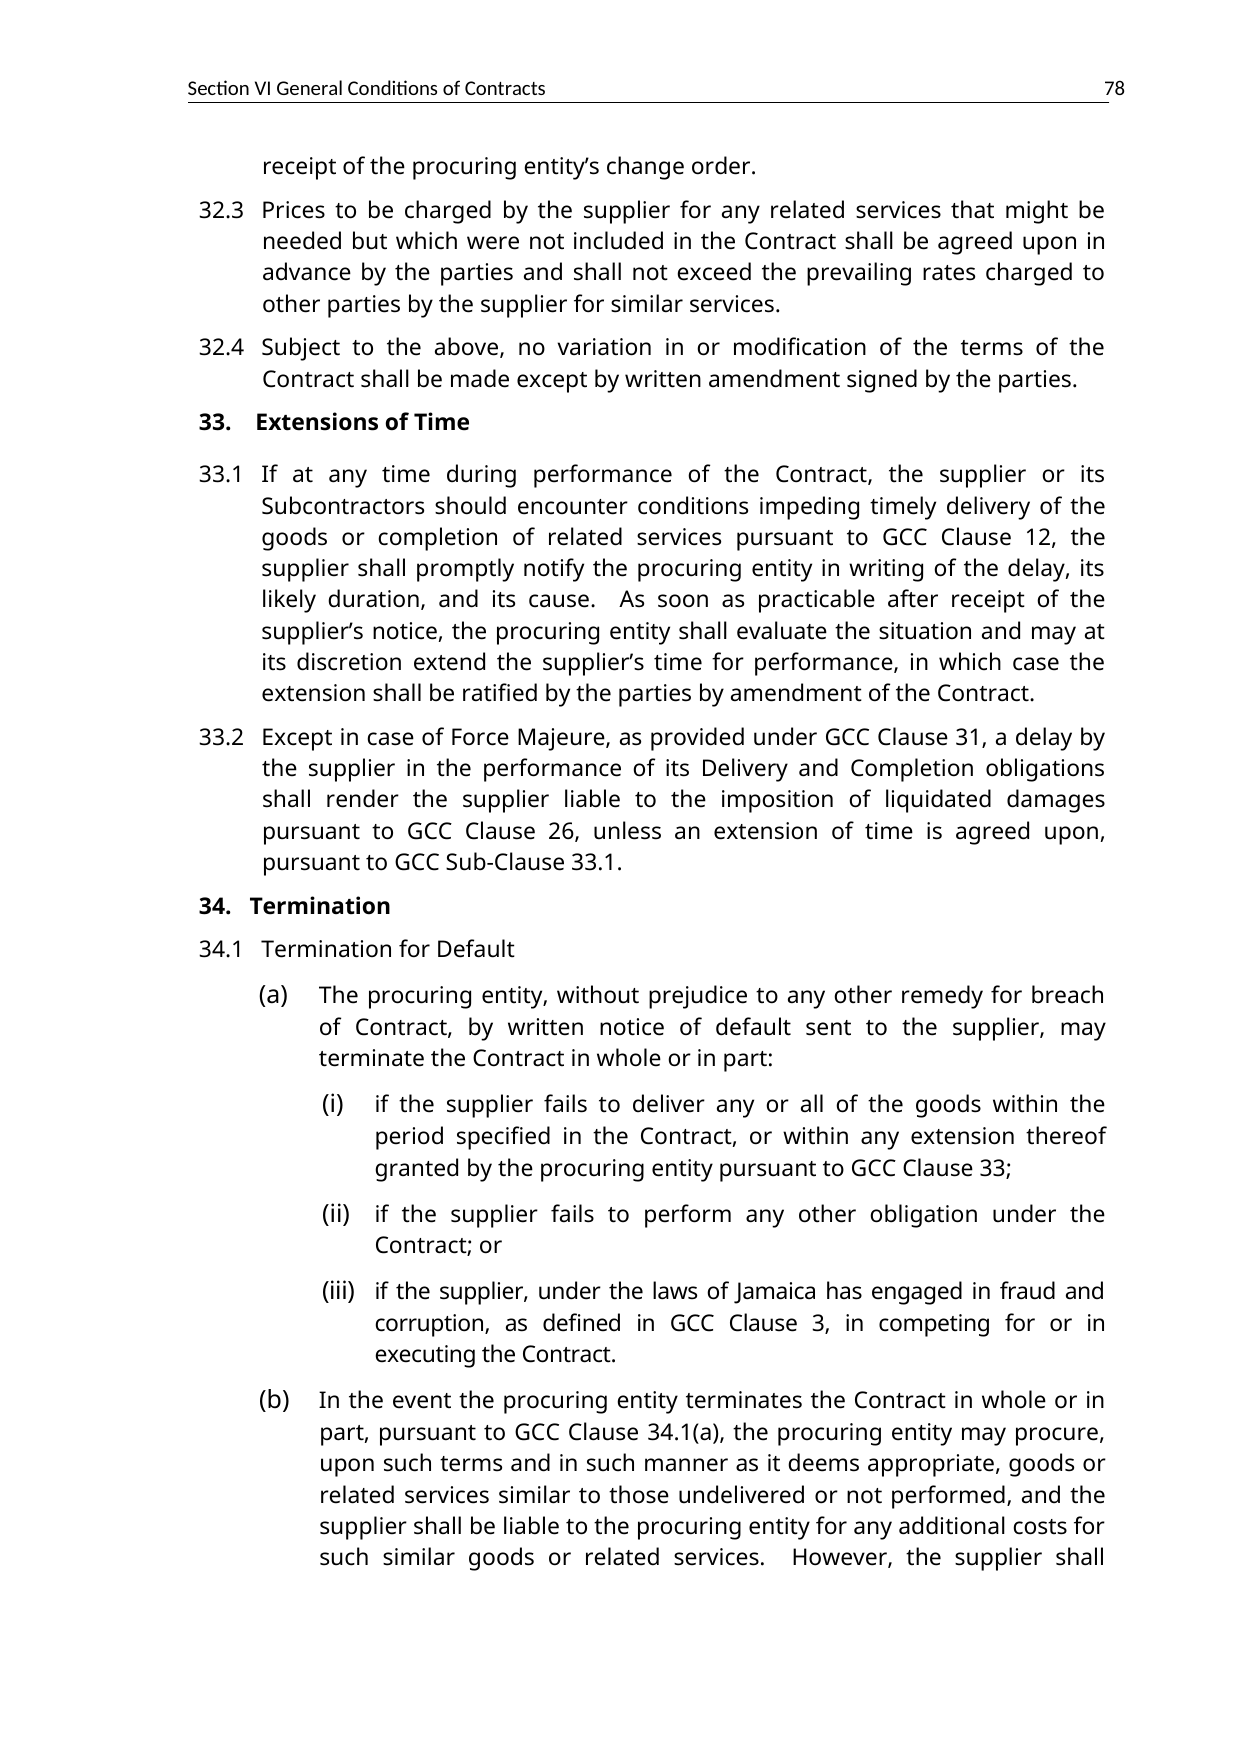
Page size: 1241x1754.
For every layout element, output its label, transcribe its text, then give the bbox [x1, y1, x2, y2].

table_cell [188, 150, 1118, 406]
table_cell 33. Extensions of Time If at any time during performance of the Contract, the supplier or its Subcontractors should encounter conditions impeding timely delivery of the goods or completion of related services pursuant to GCC Clause 12, the supplier shall promptly notify the procuring entity in writing of the delay, its likely duration, and its cause. As soon as practicable after receipt of the supplier’s notice, the procuring entity shall evaluate the situation and may at its discretion extend the supplier’s time for performance, in which case the extension shall be ratified by the parties by amendment of the Contract. Except in case of Force Majeure, as provided under GCC Clause 31, a delay by the supplier in the performance of its Delivery and Completion obligations shall render the supplier liable to the imposition of liquidated damages pursuant to GCC Clause 26, unless an extension of time is agreed upon, pursuant to GCC Sub-Clause 33.1. [188, 406, 1118, 889]
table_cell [188, 890, 1118, 1572]
